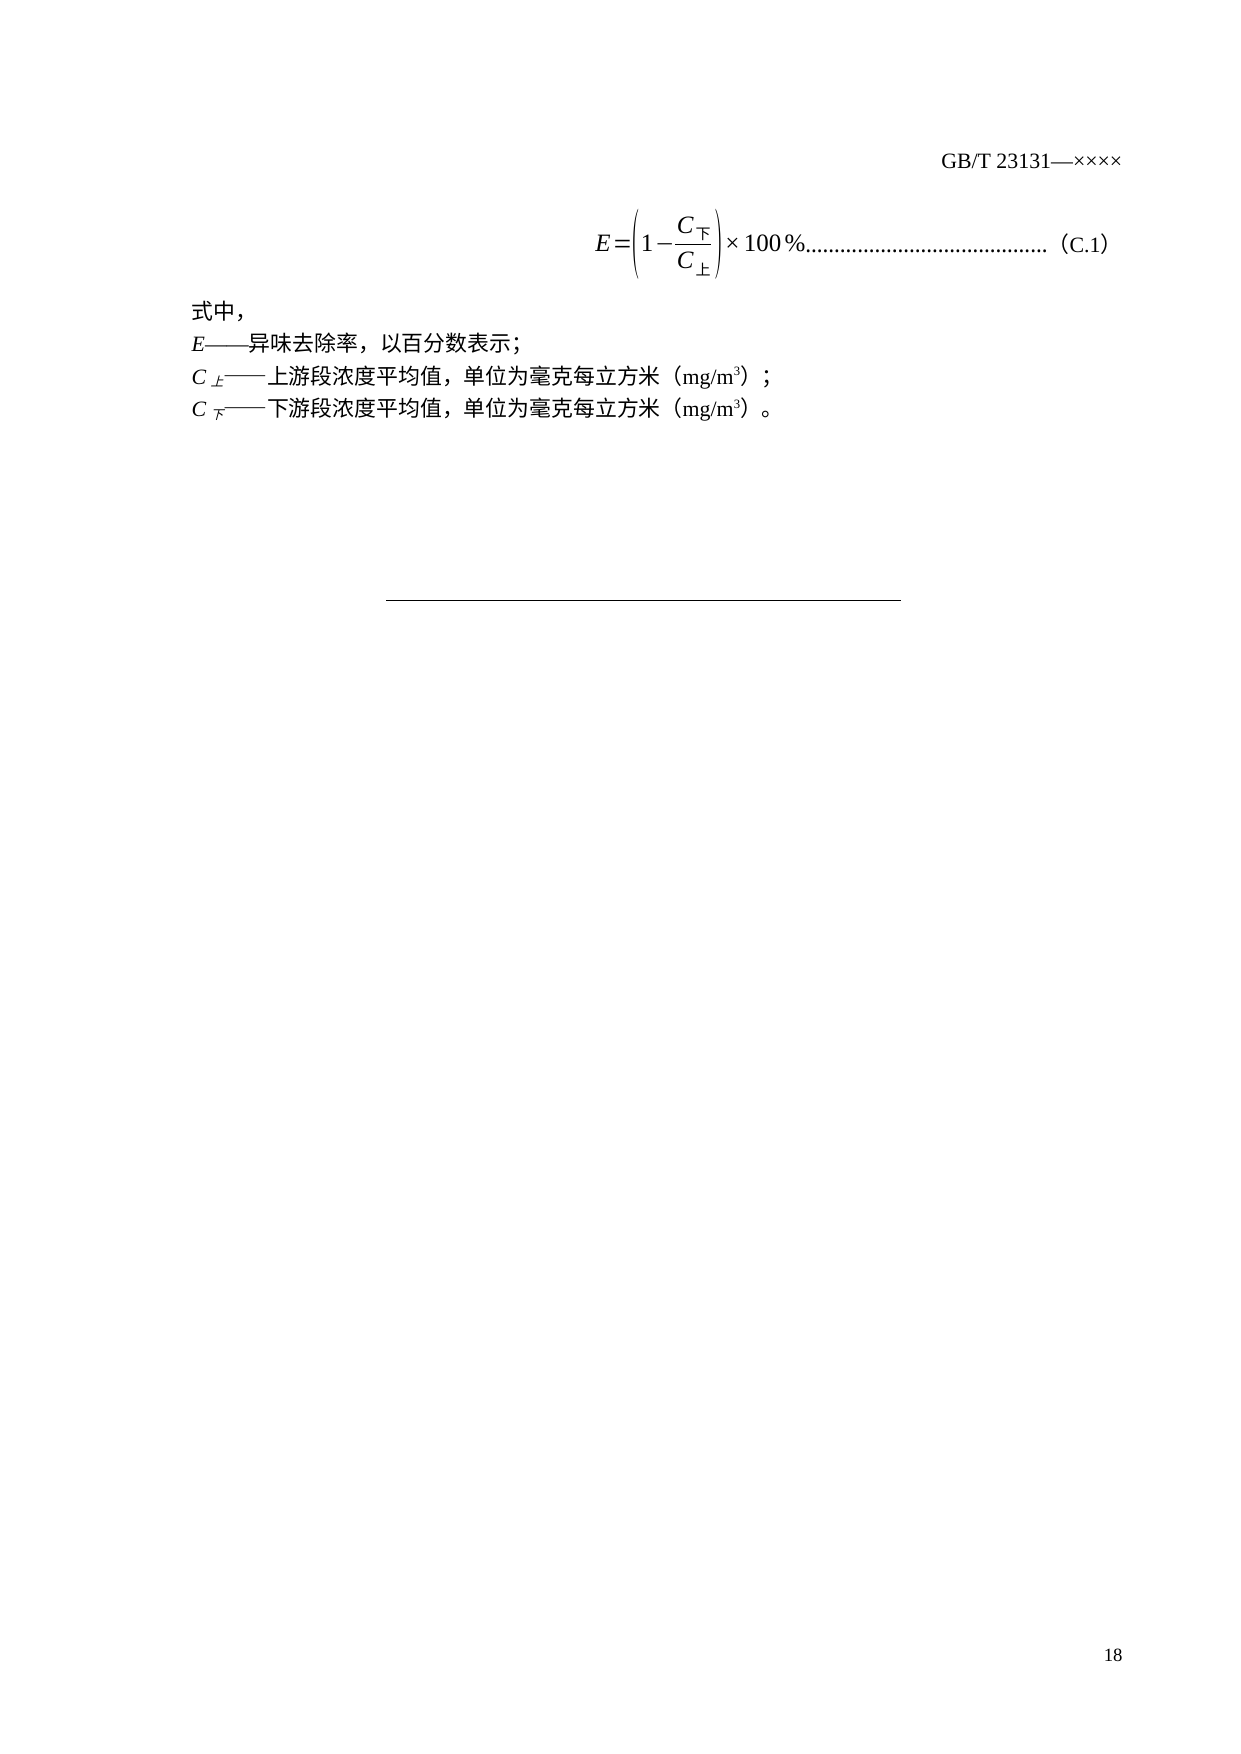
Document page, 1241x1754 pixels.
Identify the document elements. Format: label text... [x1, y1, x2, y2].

text E——异味去除率，以百分数表示； [148, 326, 1122, 358]
text 式中， [148, 293, 1122, 326]
text C上——上游段浓度平均值，单位为毫克每立方米（mg/m3）； [148, 358, 1122, 391]
text ……………………………………（C.1） [148, 196, 1122, 293]
text C下——下游段浓度平均值，单位为毫克每立方米（mg/m3）。 [148, 391, 1122, 423]
